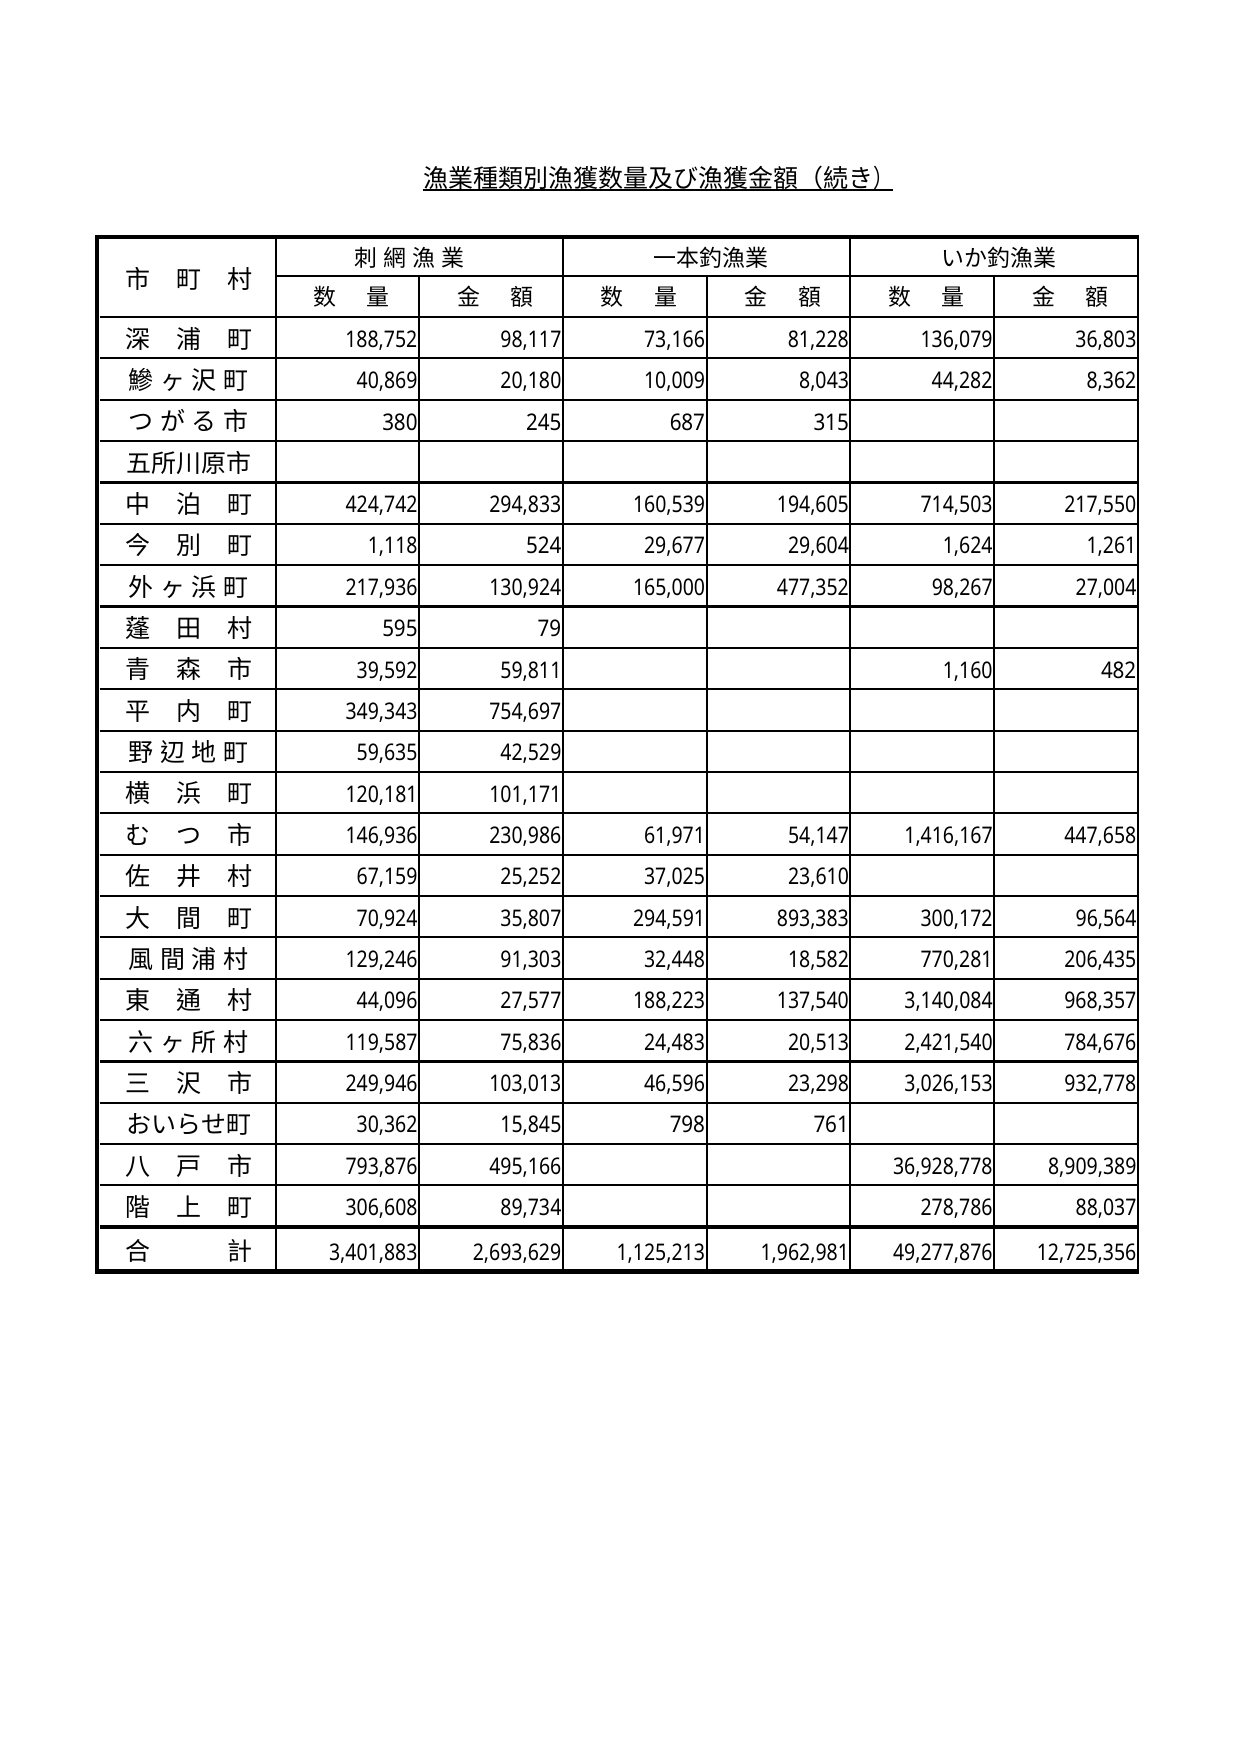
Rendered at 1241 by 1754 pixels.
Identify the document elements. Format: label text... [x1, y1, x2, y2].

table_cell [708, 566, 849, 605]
text 漁業種類別漁獲数量及び漁獲金額（続き） [423, 161, 1151, 195]
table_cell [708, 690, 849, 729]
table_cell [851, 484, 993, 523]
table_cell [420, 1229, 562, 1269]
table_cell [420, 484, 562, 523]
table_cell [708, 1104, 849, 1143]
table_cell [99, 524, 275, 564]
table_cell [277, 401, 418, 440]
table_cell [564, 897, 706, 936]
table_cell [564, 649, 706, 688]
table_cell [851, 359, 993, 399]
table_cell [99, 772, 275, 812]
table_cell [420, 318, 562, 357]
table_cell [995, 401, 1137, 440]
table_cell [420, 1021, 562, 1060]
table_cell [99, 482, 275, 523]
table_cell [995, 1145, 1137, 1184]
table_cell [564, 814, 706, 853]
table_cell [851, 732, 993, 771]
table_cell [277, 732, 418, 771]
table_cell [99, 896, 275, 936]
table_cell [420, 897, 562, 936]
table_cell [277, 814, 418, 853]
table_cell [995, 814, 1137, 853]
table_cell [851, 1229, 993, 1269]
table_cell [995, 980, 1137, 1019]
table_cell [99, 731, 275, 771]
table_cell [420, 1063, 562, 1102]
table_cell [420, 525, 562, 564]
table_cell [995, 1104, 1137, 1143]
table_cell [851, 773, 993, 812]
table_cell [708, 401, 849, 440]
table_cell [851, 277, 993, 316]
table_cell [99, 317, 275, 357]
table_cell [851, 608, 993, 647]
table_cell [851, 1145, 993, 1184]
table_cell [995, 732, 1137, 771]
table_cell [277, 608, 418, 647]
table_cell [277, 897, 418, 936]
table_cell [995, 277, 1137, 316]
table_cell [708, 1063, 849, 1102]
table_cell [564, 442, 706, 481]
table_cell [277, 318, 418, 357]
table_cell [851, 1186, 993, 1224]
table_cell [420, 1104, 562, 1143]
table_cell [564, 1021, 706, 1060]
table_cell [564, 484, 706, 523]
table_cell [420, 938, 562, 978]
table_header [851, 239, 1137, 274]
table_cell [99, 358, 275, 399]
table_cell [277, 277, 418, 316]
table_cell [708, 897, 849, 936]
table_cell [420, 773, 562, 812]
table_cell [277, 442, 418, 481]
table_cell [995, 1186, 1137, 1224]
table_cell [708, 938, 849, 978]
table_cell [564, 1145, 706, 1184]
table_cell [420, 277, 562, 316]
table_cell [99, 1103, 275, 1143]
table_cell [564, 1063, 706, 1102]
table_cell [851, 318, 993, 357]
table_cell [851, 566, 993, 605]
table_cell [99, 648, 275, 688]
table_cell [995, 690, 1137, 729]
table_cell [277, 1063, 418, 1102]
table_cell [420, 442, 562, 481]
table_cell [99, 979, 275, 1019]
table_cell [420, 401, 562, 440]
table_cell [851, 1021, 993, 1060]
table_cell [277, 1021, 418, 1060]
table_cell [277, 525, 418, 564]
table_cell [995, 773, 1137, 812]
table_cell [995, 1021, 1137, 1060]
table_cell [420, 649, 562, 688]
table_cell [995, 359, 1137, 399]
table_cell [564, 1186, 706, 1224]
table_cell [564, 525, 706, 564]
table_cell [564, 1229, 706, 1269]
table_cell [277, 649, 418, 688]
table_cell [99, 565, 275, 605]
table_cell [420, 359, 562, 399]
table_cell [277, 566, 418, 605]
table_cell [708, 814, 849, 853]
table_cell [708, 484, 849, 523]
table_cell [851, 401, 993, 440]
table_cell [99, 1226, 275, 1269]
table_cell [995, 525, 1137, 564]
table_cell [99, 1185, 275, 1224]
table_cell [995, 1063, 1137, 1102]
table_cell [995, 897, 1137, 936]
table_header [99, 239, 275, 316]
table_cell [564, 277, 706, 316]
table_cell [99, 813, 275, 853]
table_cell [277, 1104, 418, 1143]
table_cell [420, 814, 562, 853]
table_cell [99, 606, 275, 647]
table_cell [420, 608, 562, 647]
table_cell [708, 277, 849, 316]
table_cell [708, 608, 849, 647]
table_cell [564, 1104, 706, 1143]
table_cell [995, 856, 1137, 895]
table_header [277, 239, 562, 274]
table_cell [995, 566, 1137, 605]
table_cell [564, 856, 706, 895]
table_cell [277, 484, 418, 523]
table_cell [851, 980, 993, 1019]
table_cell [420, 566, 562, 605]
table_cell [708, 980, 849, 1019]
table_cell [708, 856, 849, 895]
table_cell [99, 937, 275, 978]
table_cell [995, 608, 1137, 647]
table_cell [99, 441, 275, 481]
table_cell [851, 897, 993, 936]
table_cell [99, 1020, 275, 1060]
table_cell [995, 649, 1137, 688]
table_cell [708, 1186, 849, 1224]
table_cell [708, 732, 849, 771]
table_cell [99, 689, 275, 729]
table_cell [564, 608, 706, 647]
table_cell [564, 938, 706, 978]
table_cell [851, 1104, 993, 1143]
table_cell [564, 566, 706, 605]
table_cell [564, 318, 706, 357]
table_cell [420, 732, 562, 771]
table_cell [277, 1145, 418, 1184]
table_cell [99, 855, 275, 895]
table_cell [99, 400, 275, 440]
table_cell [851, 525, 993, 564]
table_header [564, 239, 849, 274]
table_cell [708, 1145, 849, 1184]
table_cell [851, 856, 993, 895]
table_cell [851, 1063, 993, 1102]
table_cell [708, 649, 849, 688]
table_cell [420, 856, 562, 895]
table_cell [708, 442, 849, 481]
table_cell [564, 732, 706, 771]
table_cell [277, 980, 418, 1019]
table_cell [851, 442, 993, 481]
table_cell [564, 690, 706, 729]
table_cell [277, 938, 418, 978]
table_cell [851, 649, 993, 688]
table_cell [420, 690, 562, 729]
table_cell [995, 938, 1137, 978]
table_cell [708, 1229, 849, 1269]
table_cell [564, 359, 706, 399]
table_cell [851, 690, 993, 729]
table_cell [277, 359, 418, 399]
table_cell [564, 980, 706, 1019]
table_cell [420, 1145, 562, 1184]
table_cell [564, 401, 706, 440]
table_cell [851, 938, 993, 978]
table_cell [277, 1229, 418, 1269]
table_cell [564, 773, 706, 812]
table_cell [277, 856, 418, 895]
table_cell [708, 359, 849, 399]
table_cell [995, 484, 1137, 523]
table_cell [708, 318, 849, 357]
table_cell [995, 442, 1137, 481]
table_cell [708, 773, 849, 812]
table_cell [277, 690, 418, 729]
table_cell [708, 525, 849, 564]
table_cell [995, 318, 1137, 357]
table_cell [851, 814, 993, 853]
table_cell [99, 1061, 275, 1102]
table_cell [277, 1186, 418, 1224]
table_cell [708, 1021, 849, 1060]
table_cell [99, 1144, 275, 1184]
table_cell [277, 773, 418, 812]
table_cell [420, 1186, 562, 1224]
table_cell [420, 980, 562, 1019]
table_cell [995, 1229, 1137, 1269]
